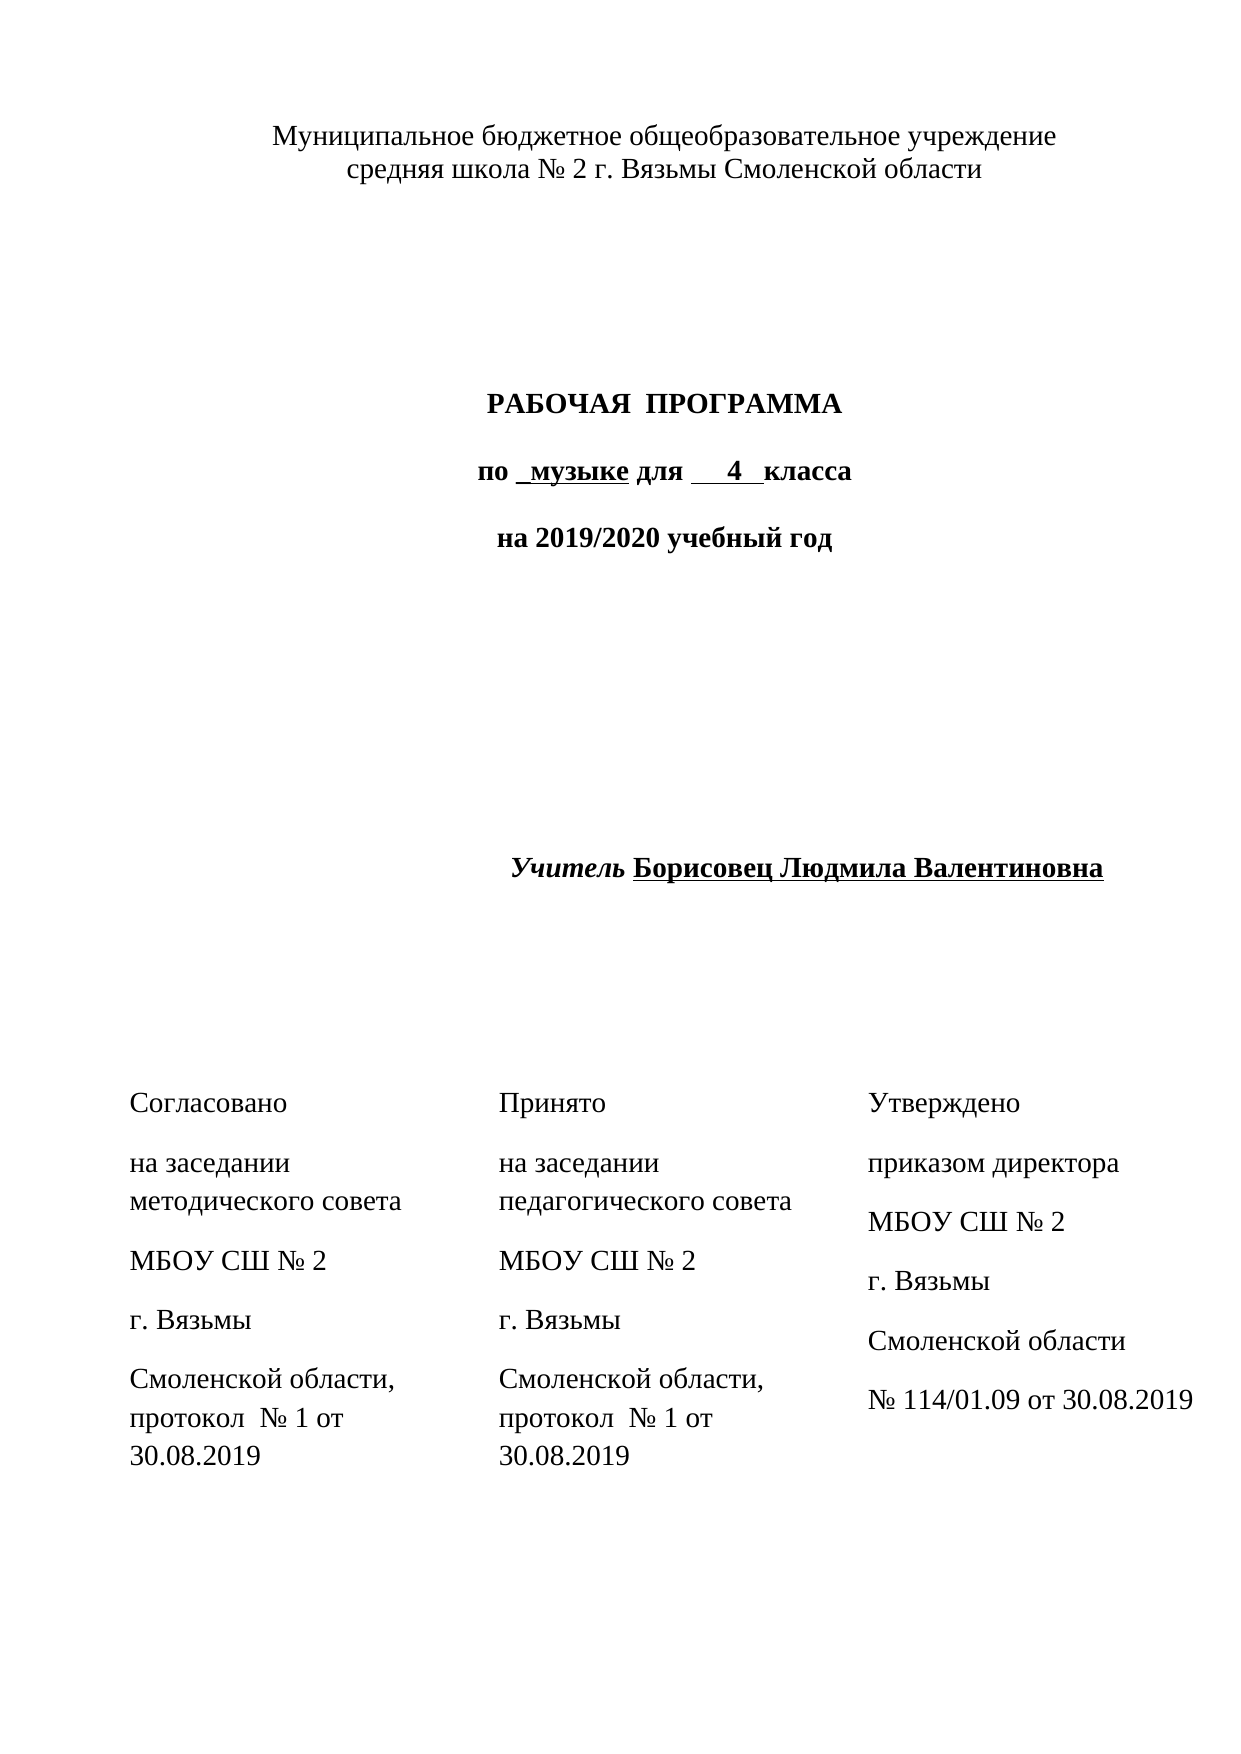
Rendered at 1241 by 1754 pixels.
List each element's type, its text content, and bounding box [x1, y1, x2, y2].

table_header Утверждено приказом директора МБОУ СШ № 2 г. Вязьмы Смоленской области № 114/01.09 от 30.08.2019 [856, 1085, 1211, 1497]
text РАБОЧАЯ ПРОГРАММА [177, 386, 1152, 420]
text по _музыке для 4 класса [177, 453, 1152, 487]
table_header Принято на заседании педагогического совета МБОУ СШ № 2 г. Вязьмы Смоленской области, протокол № 1 от 30.08.2019 [487, 1085, 856, 1497]
text Учитель Борисовец Людмила Валентиновна [177, 851, 1152, 884]
text на 2019/2020 учебный год [177, 521, 1152, 554]
text Муниципальное бюджетное общеобразовательное учреждение [177, 118, 1152, 152]
table_header Согласовано на заседании методического совета МБОУ СШ № 2 г. Вязьмы Смоленской области, протокол № 1 от 30.08.2019 [118, 1085, 487, 1497]
text средняя школа № 2 г. Вязьмы Смоленской области [177, 152, 1152, 185]
